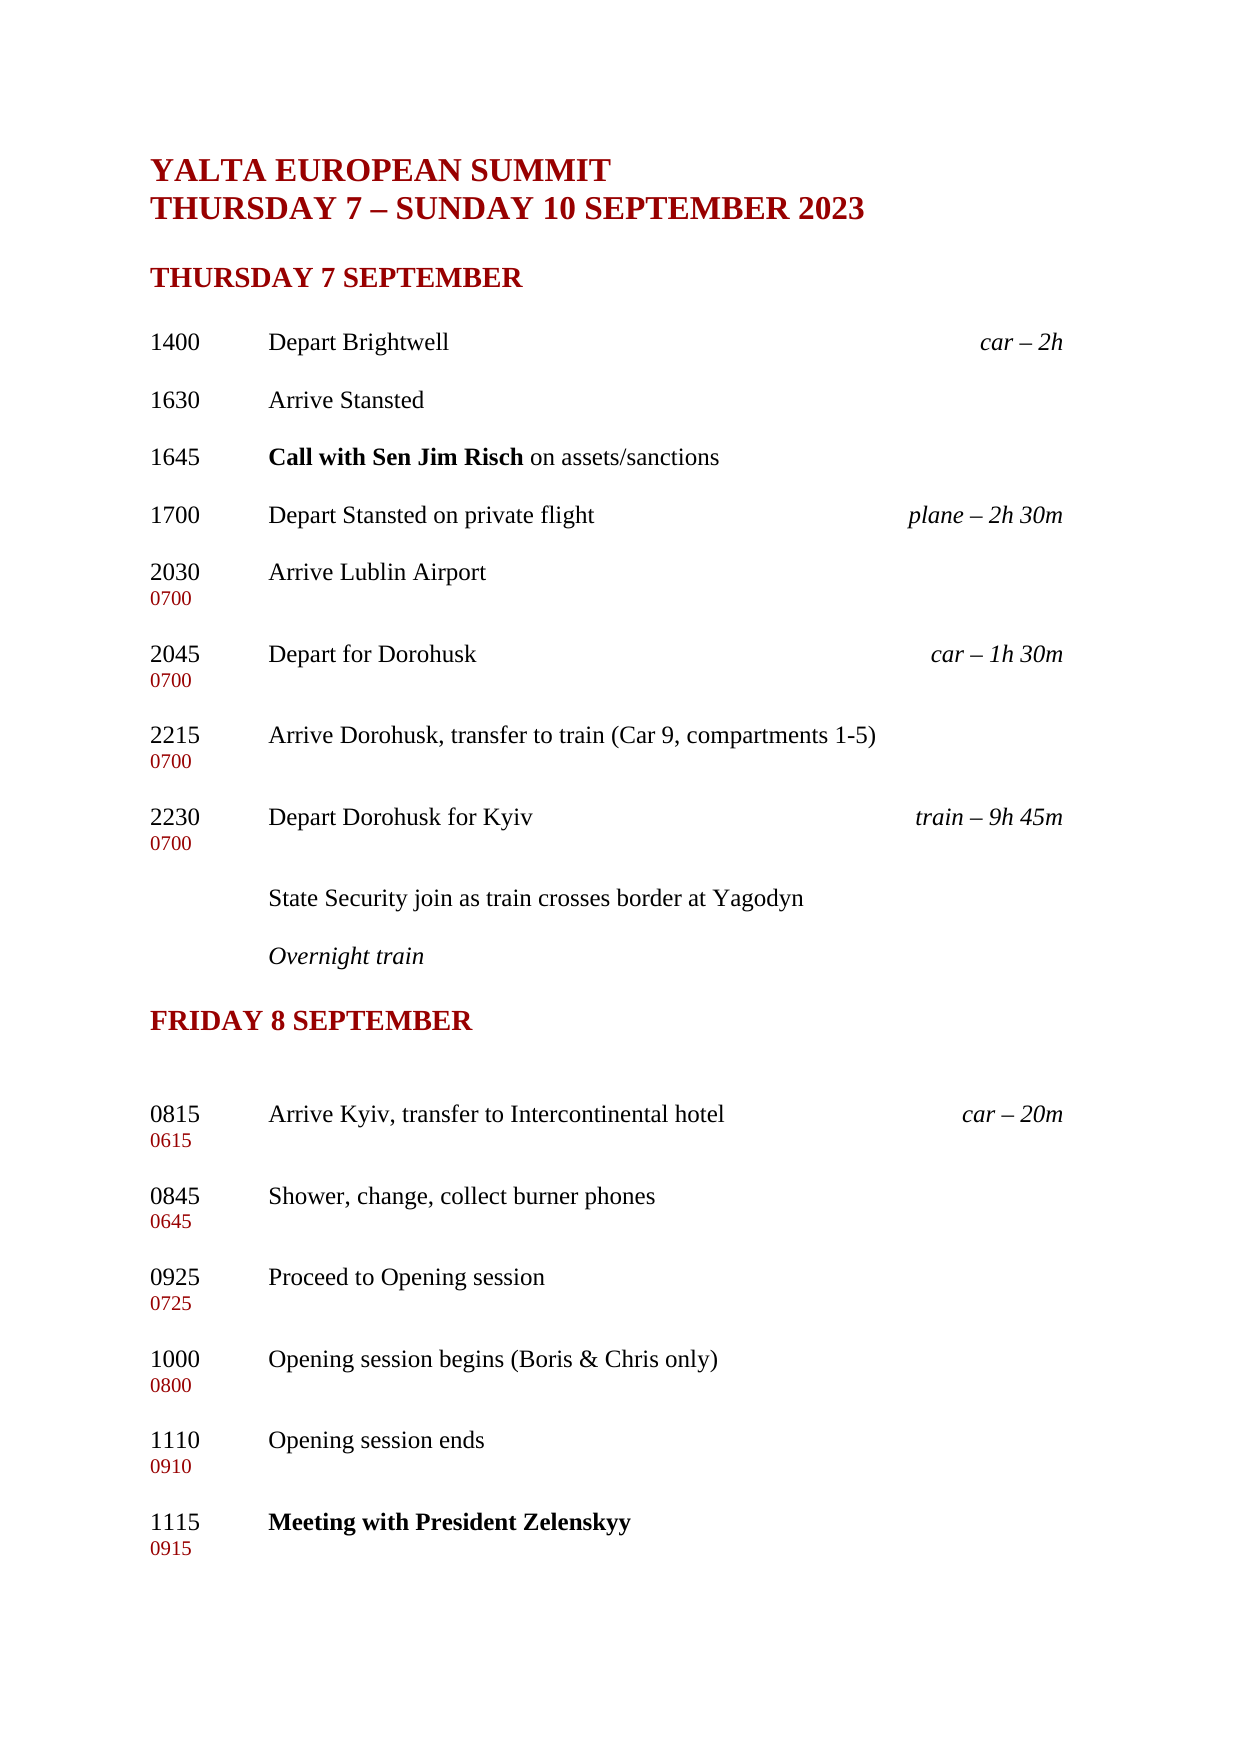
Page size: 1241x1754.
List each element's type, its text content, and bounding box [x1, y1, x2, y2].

text 2215 Arrive Dorohusk, transfer to train (Car 9, compartments 1-5) [150, 720, 1090, 749]
text 0725 [150, 1291, 1090, 1315]
text 0800 [150, 1373, 1090, 1397]
text 1700 Depart Stansted on private flight plane – 2h 30m [150, 500, 1090, 528]
text 1400 Depart Brightwell car – 2h [150, 327, 1090, 356]
text FRIDAY 8 SEPTEMBER [150, 1003, 1090, 1037]
text 0815 Arrive Kyiv, transfer to Intercontinental hotel car – 20m [150, 1099, 1090, 1128]
text 0700 [150, 749, 1090, 773]
text 1115 Meeting with President Zelenskyy [150, 1507, 1090, 1536]
text State Security join as train crosses border at Yagodyn [150, 883, 1090, 912]
text Overnight train [150, 941, 1090, 970]
text 0700 [150, 831, 1090, 855]
text 2030 Arrive Lublin Airport [150, 557, 1090, 586]
text 1000 Opening session begins (Boris & Chris only) [150, 1344, 1090, 1373]
text 0845 Shower, change, collect burner phones [150, 1181, 1090, 1209]
text 0700 [150, 586, 1090, 610]
text 2045 Depart for Dorohusk car – 1h 30m [150, 639, 1090, 668]
text 0915 [150, 1536, 1090, 1560]
text 0615 [150, 1128, 1090, 1152]
text 0645 [150, 1209, 1090, 1233]
text 1110 Opening session ends [150, 1425, 1090, 1454]
text 0910 [150, 1454, 1090, 1478]
text 0925 Proceed to Opening session [150, 1262, 1090, 1291]
text THURSDAY 7 – SUNDAY 10 SEPTEMBER 2023 [150, 188, 1090, 227]
text YALTA EUROPEAN SUMMIT [150, 150, 1090, 188]
text 1645 Call with Sen Jim Risch on assets/sanctions [150, 442, 1090, 471]
text 0700 [150, 668, 1090, 692]
text THURSDAY 7 SEPTEMBER [150, 260, 1090, 294]
text 2230 Depart Dorohusk for Kyiv train – 9h 45m [150, 802, 1090, 831]
text 1630 Arrive Stansted [150, 385, 1090, 413]
